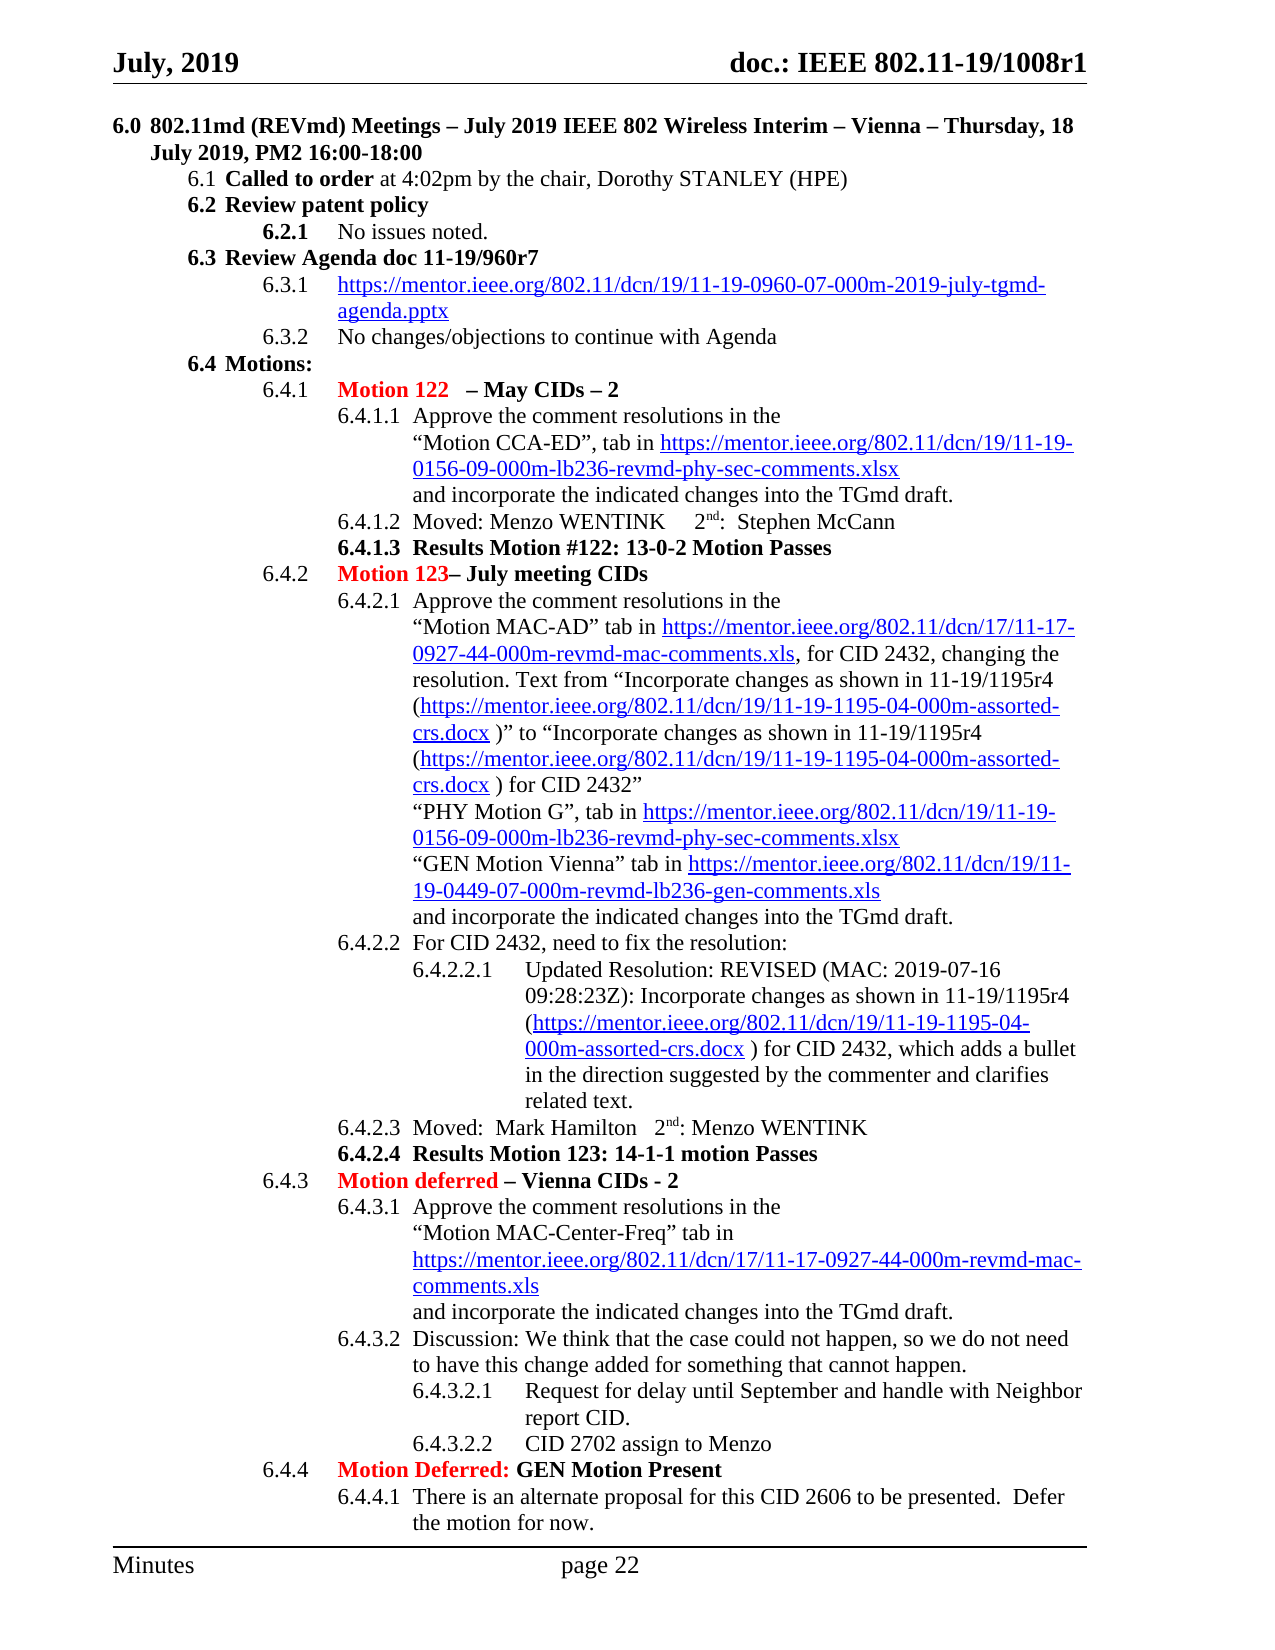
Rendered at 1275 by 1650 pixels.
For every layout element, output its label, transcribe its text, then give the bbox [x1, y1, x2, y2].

list For CID 2432, need to fix the resolution: [337, 929, 1087, 956]
text “GEN Motion Vienna” tab in https://mentor.ieee.org/802.11/dcn/19/11-19-0449-07-000m-revmd-lb236-gen-comments.xls [412, 850, 1087, 903]
text “PHY Motion G”, tab in https://mentor.ieee.org/802.11/dcn/19/11-19-0156-09-000m-lb236-revmd-phy-sec-comments.xlsx [412, 798, 1087, 850]
text “Motion CCA-ED”, tab in https://mentor.ieee.org/802.11/dcn/19/11-19-0156-09-000m-lb236-revmd-phy-sec-comments.xlsx [412, 429, 1087, 481]
list Updated Resolution: REVISED (MAC: 2019-07-16 09:28:23Z): Incorporate changes as shown in 11-19/1195r4 (https://mentor.ieee.org/802.11/dcn/19/11-19-1195-04-000m-assorted-crs.docx ) for CID 2432, which adds a bullet in the direction suggested by the commenter and clarifies related text. [412, 956, 1087, 1114]
list No issues noted. [262, 218, 1087, 244]
list Approve the comment resolutions in the [337, 1193, 1087, 1219]
list Motion 122 – May CIDs – 2 [262, 376, 1087, 402]
list Results Motion 123: 14-1-1 motion Passes [337, 1140, 1087, 1167]
list Moved: Menzo WENTINK 2nd: Stephen McCann [337, 508, 1087, 534]
text “Motion MAC-Center-Freq” tab in https://mentor.ieee.org/802.11/dcn/17/11-17-0927-44-000m-revmd-mac-comments.xls [412, 1219, 1087, 1298]
list No changes/objections to continue with Agenda [262, 323, 1087, 350]
text “Motion MAC-AD” tab in https://mentor.ieee.org/802.11/dcn/17/11-17-0927-44-000m-revmd-mac-comments.xls, for CID 2432, changing the resolution. Text from “Incorporate changes as shown in 11-19/1195r4 (https://mentor.ieee.org/802.11/dcn/19/11-19-1195-04-000m-assorted-crs.docx )” to “Incorporate changes as shown in 11-19/1195r4 (https://mentor.ieee.org/802.11/dcn/19/11-19-1195-04-000m-assorted-crs.docx ) for CID 2432” [412, 613, 1087, 798]
text and incorporate the indicated changes into the TGmd draft. [412, 481, 1087, 508]
list 802.11md (REVmd) Meetings – July 2019 IEEE 802 Wireless Interim – Vienna – Thursday, 18 July 2019, PM2 16:00-18:00 [112, 112, 1087, 165]
list CID 2702 assign to Menzo [412, 1430, 1087, 1457]
list Motion deferred – Vienna CIDs - 2 [262, 1167, 1087, 1193]
list Motion Deferred: GEN Motion Present [262, 1457, 1087, 1483]
list Approve the comment resolutions in the [337, 587, 1087, 613]
list Results Motion #122: 13-0-2 Motion Passes [337, 534, 1087, 561]
text and incorporate the indicated changes into the TGmd draft. [412, 1298, 1087, 1325]
list There is an alternate proposal for this CID 2606 to be presented. Defer the motion for now. [337, 1483, 1087, 1536]
text and incorporate the indicated changes into the TGmd draft. [412, 903, 1087, 929]
list Discussion: We think that the case could not happen, so we do not need to have this change added for something that cannot happen. [337, 1325, 1087, 1377]
list Review Agenda doc 11-19/960r7 [187, 244, 1087, 271]
list Motion 123– July meeting CIDs [262, 561, 1087, 587]
list Motions: [187, 350, 1087, 376]
list Called to order at 4:02pm by the chair, Dorothy STANLEY (HPE) [187, 165, 1087, 192]
list Approve the comment resolutions in the [337, 402, 1087, 429]
list Review patent policy [187, 192, 1087, 218]
list Request for delay until September and handle with Neighbor report CID. [412, 1377, 1087, 1430]
list https://mentor.ieee.org/802.11/dcn/19/11-19-0960-07-000m-2019-july-tgmd-agenda.pptx [262, 271, 1087, 323]
list Moved: Mark Hamilton 2nd: Menzo WENTINK [337, 1114, 1087, 1140]
